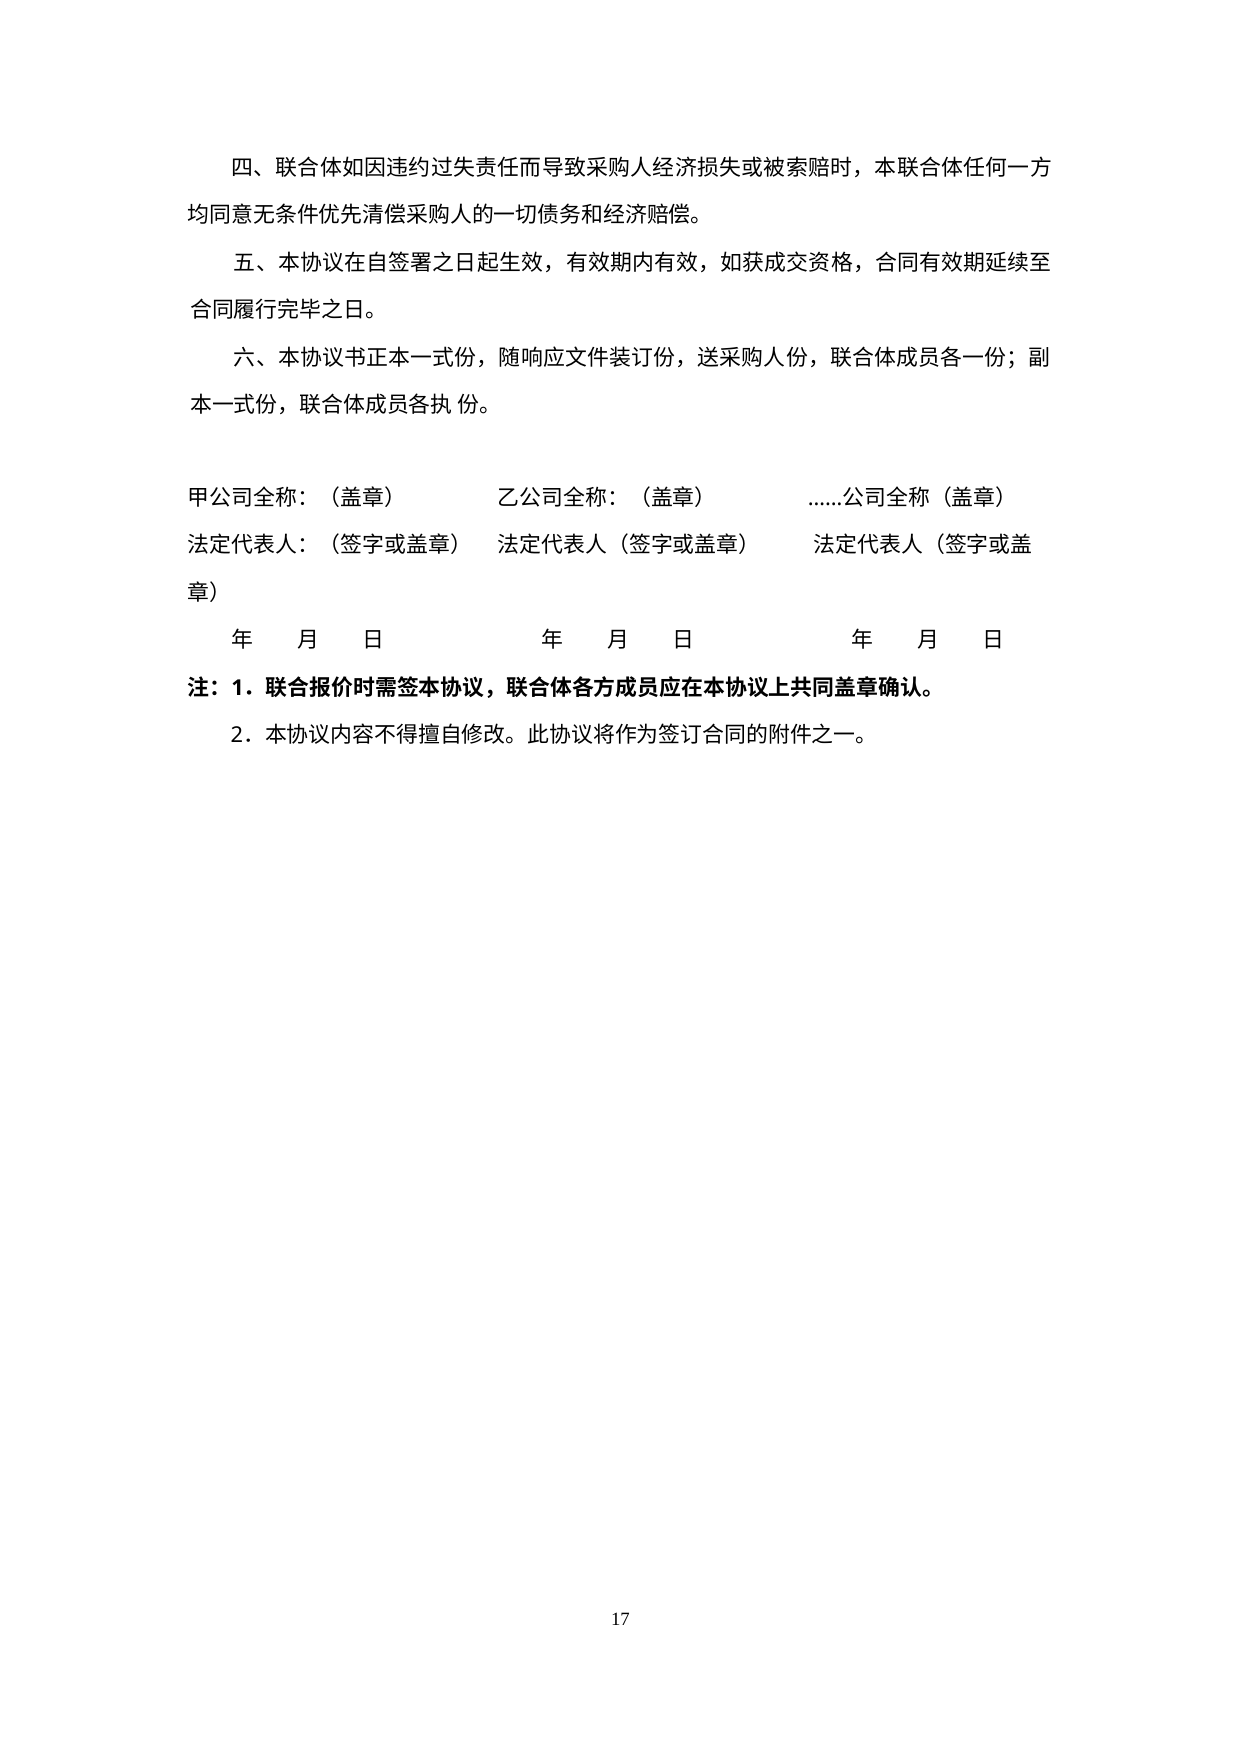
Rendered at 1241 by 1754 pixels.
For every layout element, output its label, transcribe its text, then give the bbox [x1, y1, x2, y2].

text 六、本协议书正本一式份，随响应文件装订份，送采购人份，联合体成员各一份；副本一式份，联合体成员各执 份。 [190, 340, 1053, 419]
text 2．本协议内容不得擅自修改。此协议将作为签订合同的附件之一。 [187, 717, 1053, 749]
text 年 月 日 年 月 日 年 月 日 [187, 622, 1053, 654]
text 四、联合体如因违约过失责任而导致采购人经济损失或被索赔时，本联合体任何一方均同意无条件优先清偿采购人的一切债务和经济赔偿。 [187, 150, 1053, 229]
text 甲公司全称：（盖章） 乙公司全称：（盖章） ……公司全称（盖章） [187, 480, 1053, 511]
text 法定代表人：（签字或盖章） 法定代表人（签字或盖章） 法定代表人（签字或盖章） [187, 527, 1053, 606]
text 注：1．联合报价时需签本协议，联合体各方成员应在本协议上共同盖章确认。 [187, 670, 1053, 702]
text 五、本协议在自签署之日起生效，有效期内有效，如获成交资格，合同有效期延续至合同履行完毕之日。 [190, 245, 1053, 324]
